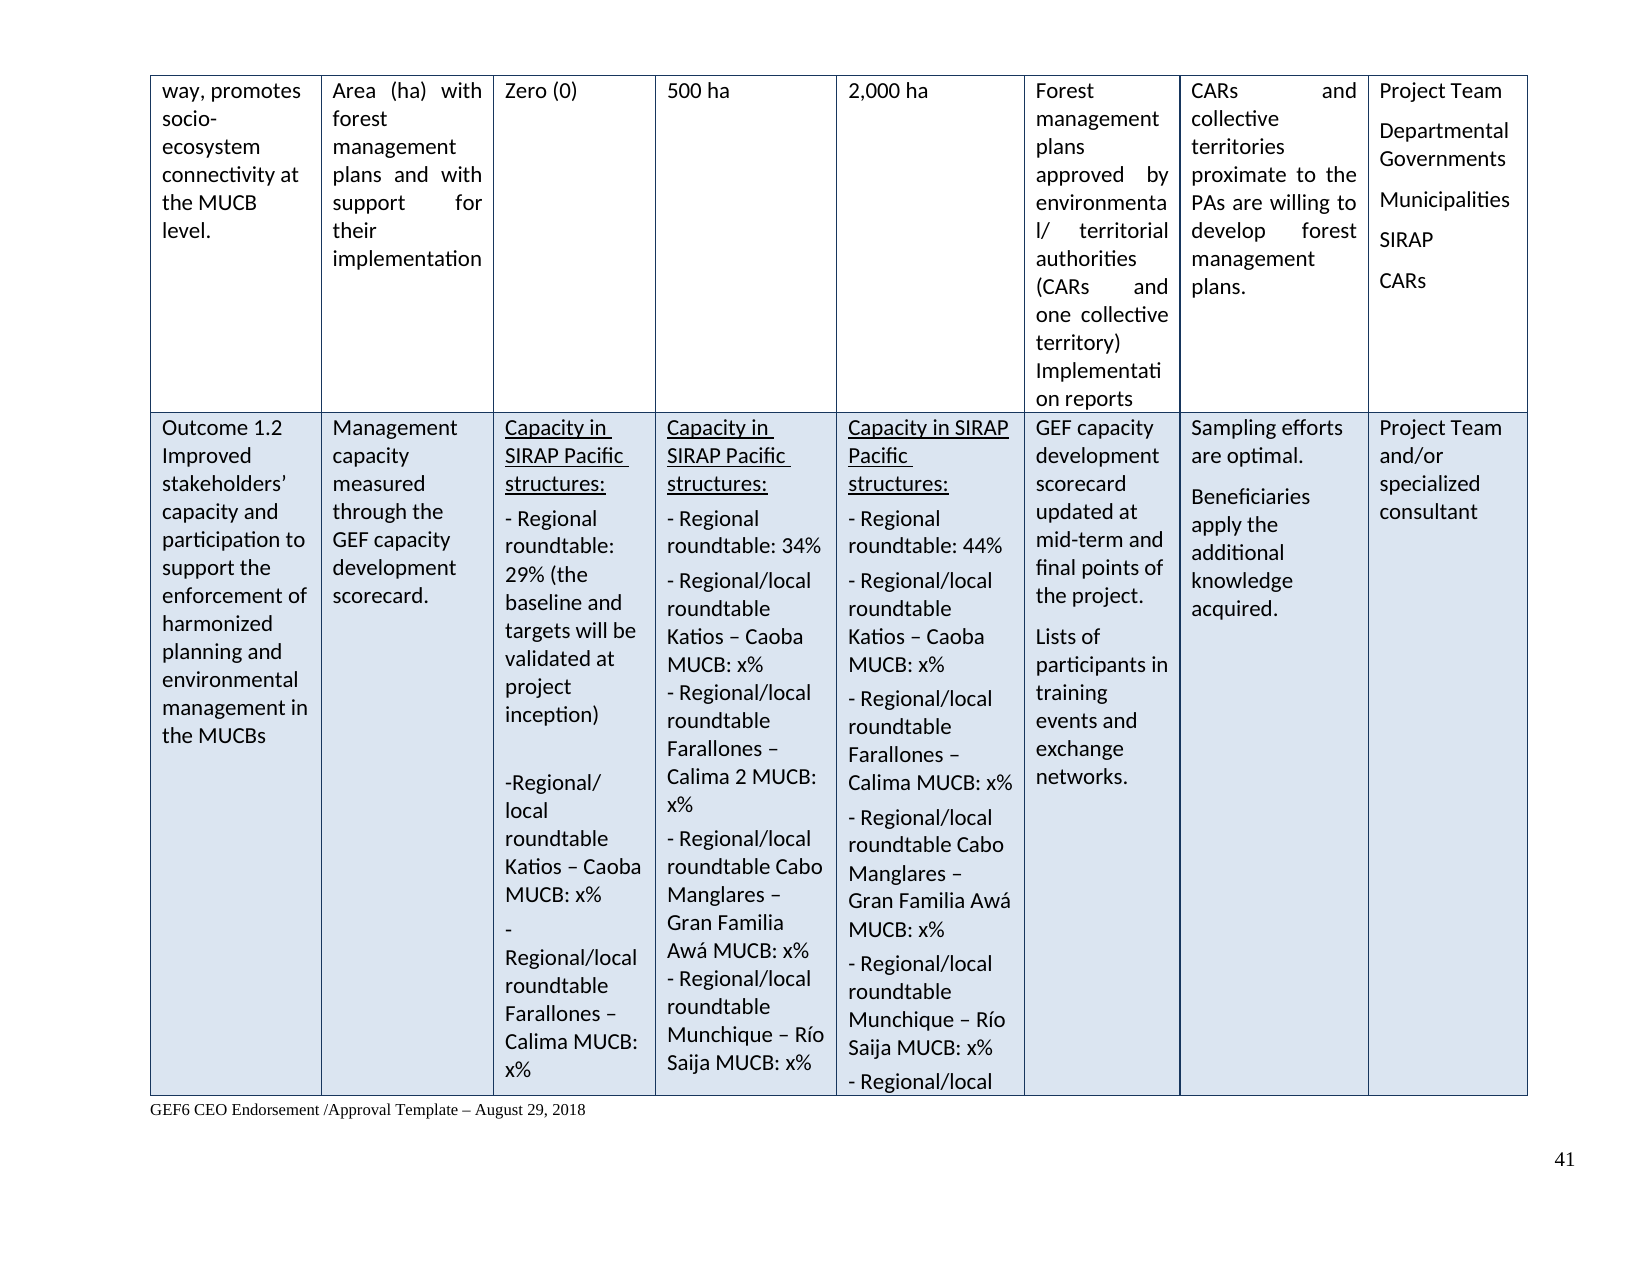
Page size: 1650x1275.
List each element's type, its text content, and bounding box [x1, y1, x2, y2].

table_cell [1025, 413, 1179, 1095]
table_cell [1369, 76, 1527, 412]
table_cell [151, 413, 321, 1095]
table_cell Area (ha) with forest management plans and with support for their implementation [322, 76, 493, 412]
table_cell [656, 413, 836, 1095]
table_cell Zero (0) [494, 76, 655, 412]
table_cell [1181, 413, 1368, 1095]
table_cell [151, 76, 321, 412]
table_cell 500 ha [656, 76, 836, 412]
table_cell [494, 413, 655, 1095]
table_cell 2,000 ha [837, 76, 1024, 412]
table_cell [322, 413, 493, 1095]
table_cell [1369, 413, 1527, 1095]
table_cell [837, 413, 1024, 1095]
table_cell CARs and collective territories proximate to the PAs are willing to develop forest management plans. [1181, 76, 1368, 412]
table_cell Forest management plans approved by environmental/ territorial authorities (CARs and one collective territory) Implementation reports [1025, 76, 1179, 412]
